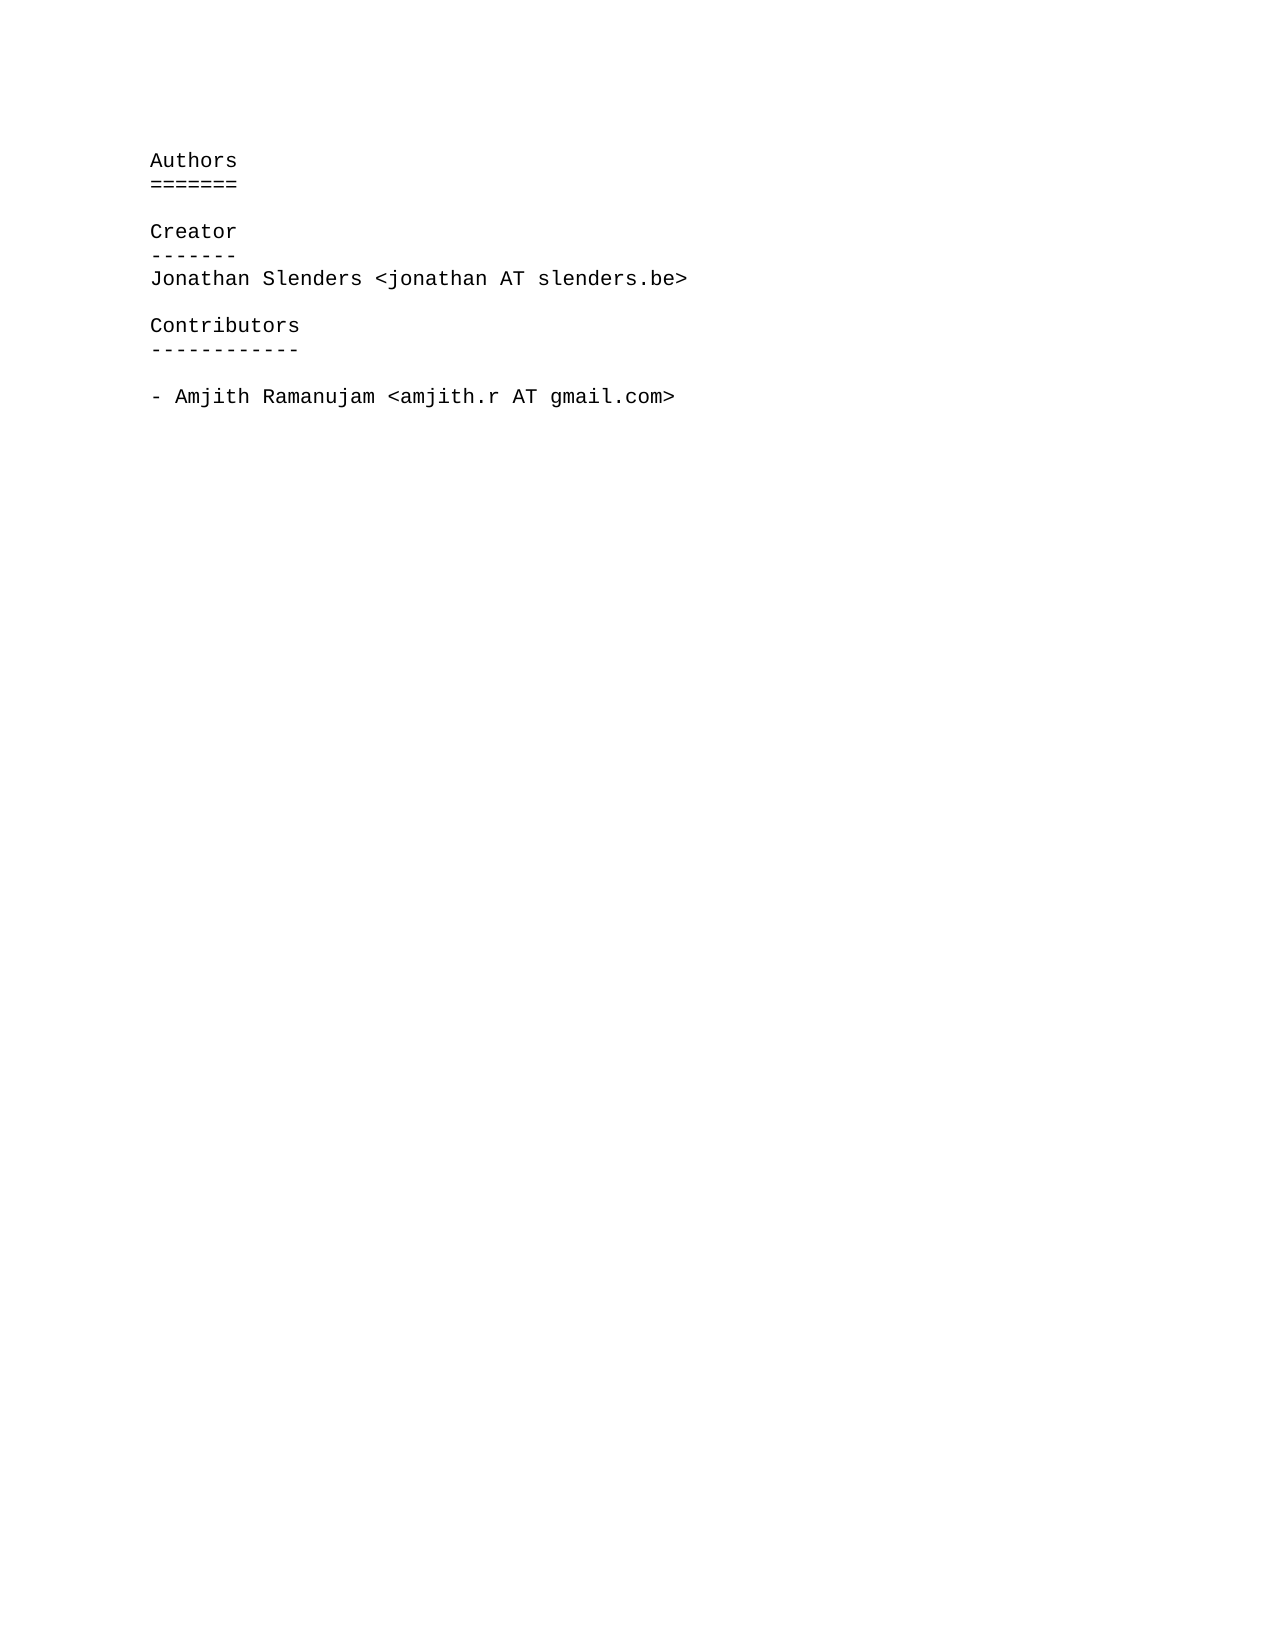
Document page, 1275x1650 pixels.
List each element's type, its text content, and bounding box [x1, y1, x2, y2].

text Jonathan Slenders <jonathan AT slenders.be> [150, 268, 1125, 292]
text Authors [150, 150, 1125, 174]
text ======= [150, 174, 1125, 197]
text ------- [150, 244, 1125, 268]
text ------------ [150, 339, 1125, 363]
text Creator [150, 221, 1125, 244]
text Contributors [150, 316, 1125, 339]
text - Amjith Ramanujam <amjith.r AT gmail.com> [150, 386, 1125, 410]
